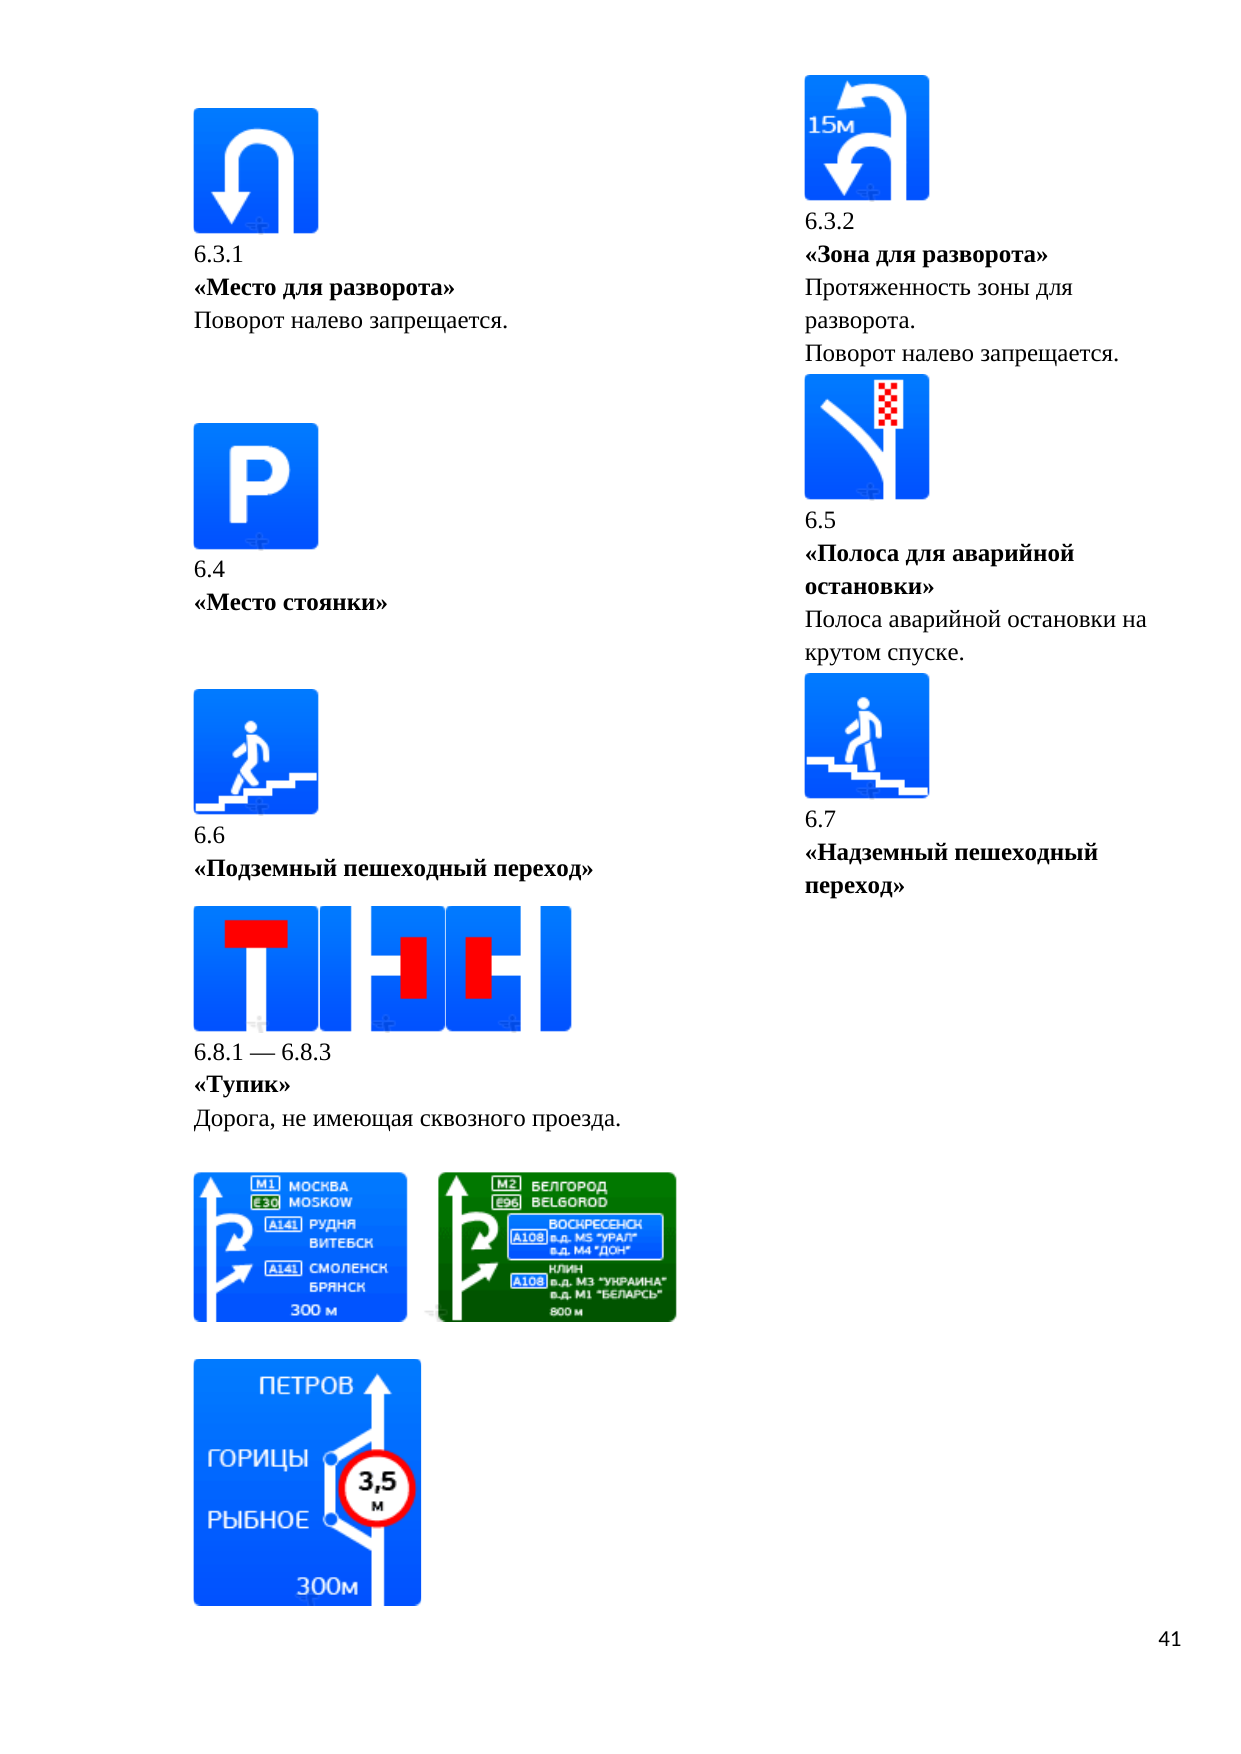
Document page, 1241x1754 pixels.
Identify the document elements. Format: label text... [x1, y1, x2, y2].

picture [804, 673, 931, 800]
table_cell 6.7 «Надземный пешеходный переход» [803, 672, 1181, 904]
picture [804, 374, 931, 501]
table_cell 6.5 «Полоса для аварийной остановки» Полоса аварийной остановки на крутом спуске. [803, 373, 1181, 672]
picture [804, 75, 931, 202]
table_cell 6.3.1 «Место для разворота» Поворот налево запрещается. [192, 74, 803, 373]
table_cell 6.3.2 «Зона для разворота» Протяженность зоны для разворота. Поворот налево запрещается. [803, 74, 1181, 373]
table_cell 6.4 «Место стоянки» [192, 373, 803, 672]
picture [193, 689, 320, 816]
picture [193, 423, 320, 551]
picture [193, 1359, 422, 1606]
picture [193, 108, 320, 235]
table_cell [192, 1137, 1181, 1611]
table_cell 6.6 «Подземный пешеходный переход» [192, 672, 803, 904]
picture [193, 1171, 678, 1322]
picture [193, 906, 573, 1033]
table_cell 6.8.1 — 6.8.3 «Тупик» Дорога, не имеющая сквозного проезда. [192, 904, 1181, 1137]
